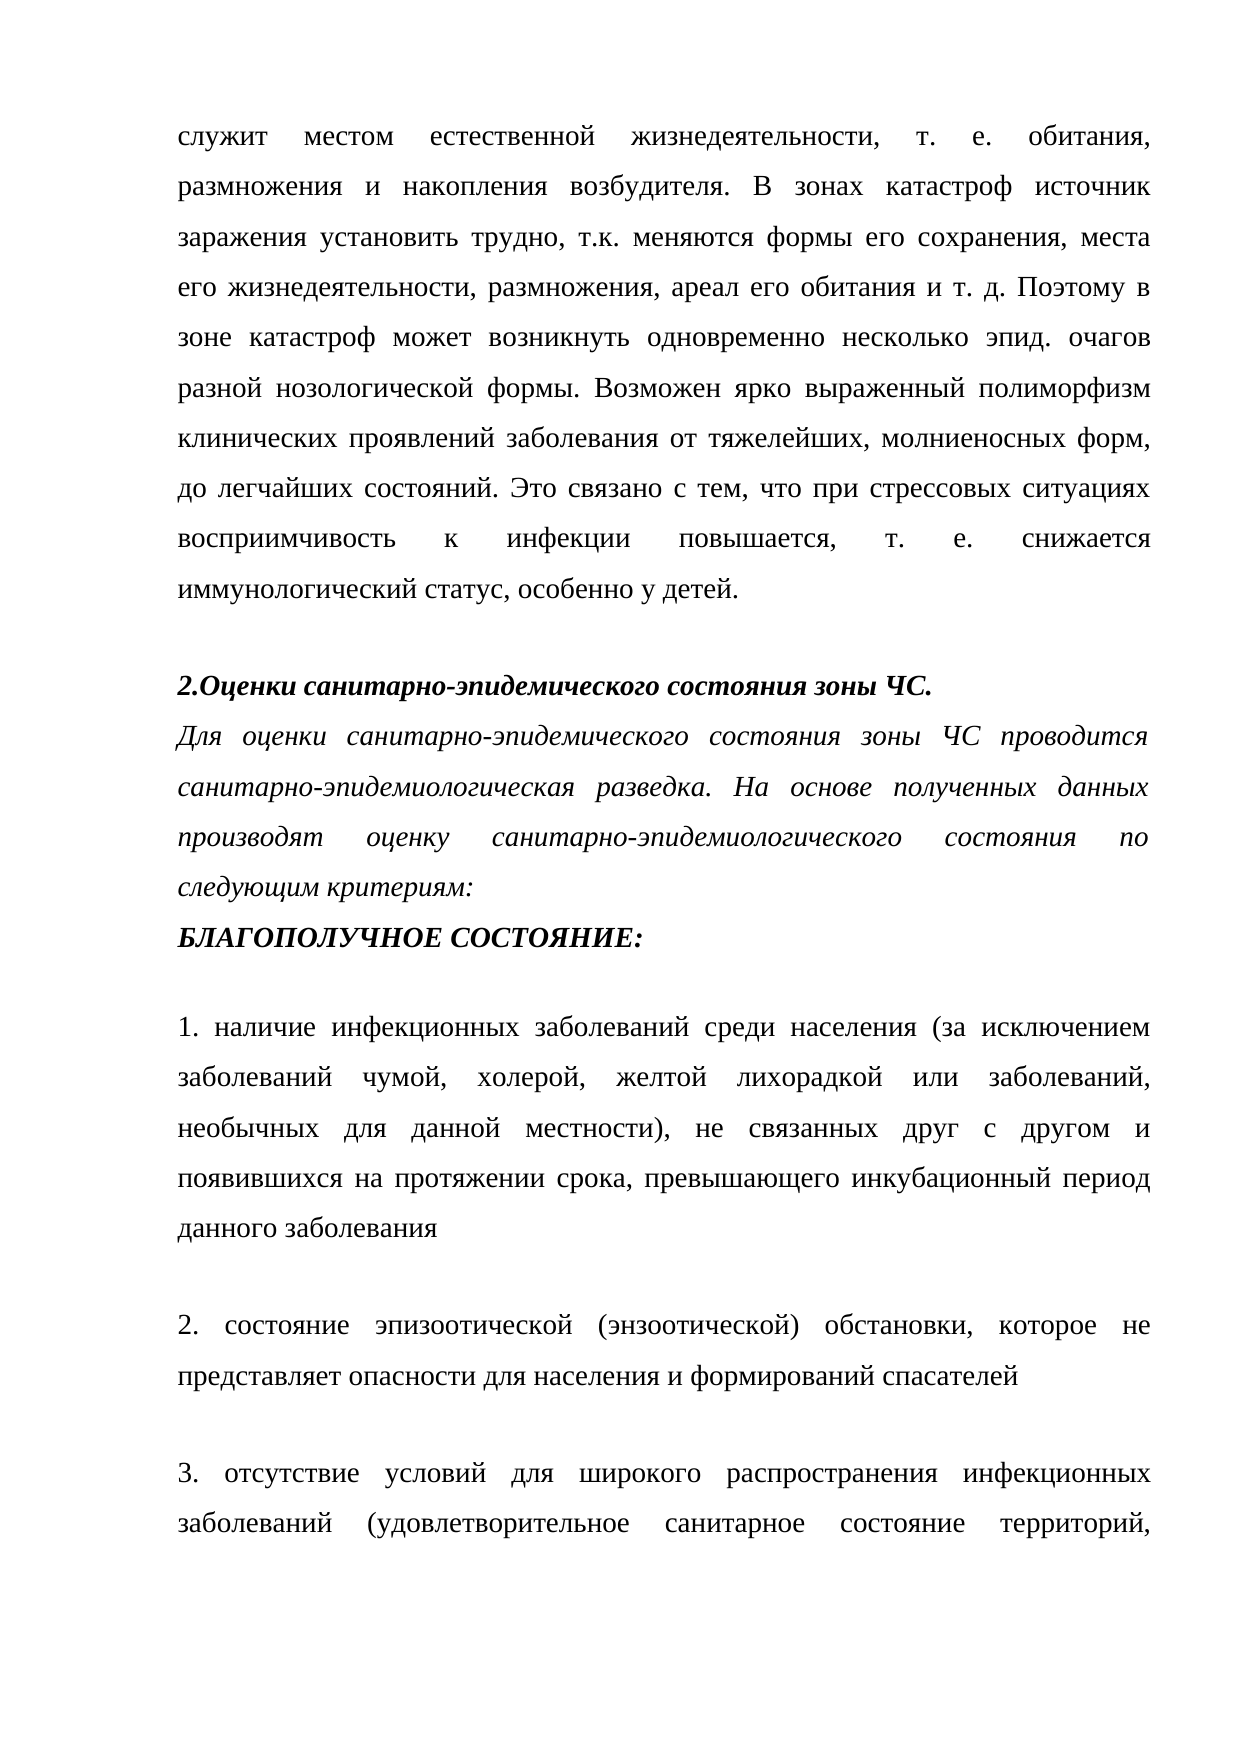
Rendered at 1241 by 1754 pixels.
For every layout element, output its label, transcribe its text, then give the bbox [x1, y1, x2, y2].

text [177, 118, 1152, 604]
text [177, 1455, 1152, 1539]
text 2.Оценки санитарно-эпидемического состояния зоны ЧС. [177, 668, 1152, 702]
text 2. состояние эпизоотической (энзоотической) обстановки, которое не представляет опасности для населения и формирований спасателей [177, 1307, 1152, 1391]
text 1. наличие инфекционных заболеваний среди населения (за исключением заболеваний чумой, холерой, желтой лихорадкой или заболеваний, необычных для данной местности), не связанных друг с другом и появившихся на протяжении срока, превышающего инкубационный период данного заболевания [177, 1009, 1152, 1244]
text Для оценки санитарно-эпидемического состояния зоны ЧС проводится санитарно-эпидемиологическая разведка. На основе полученных данных производят оценку санитарно-эпидемиологического состояния по следующим критериям: [177, 718, 1152, 903]
text БЛАГОПОЛУЧНОЕ СОСТОЯНИЕ: [177, 920, 1152, 953]
